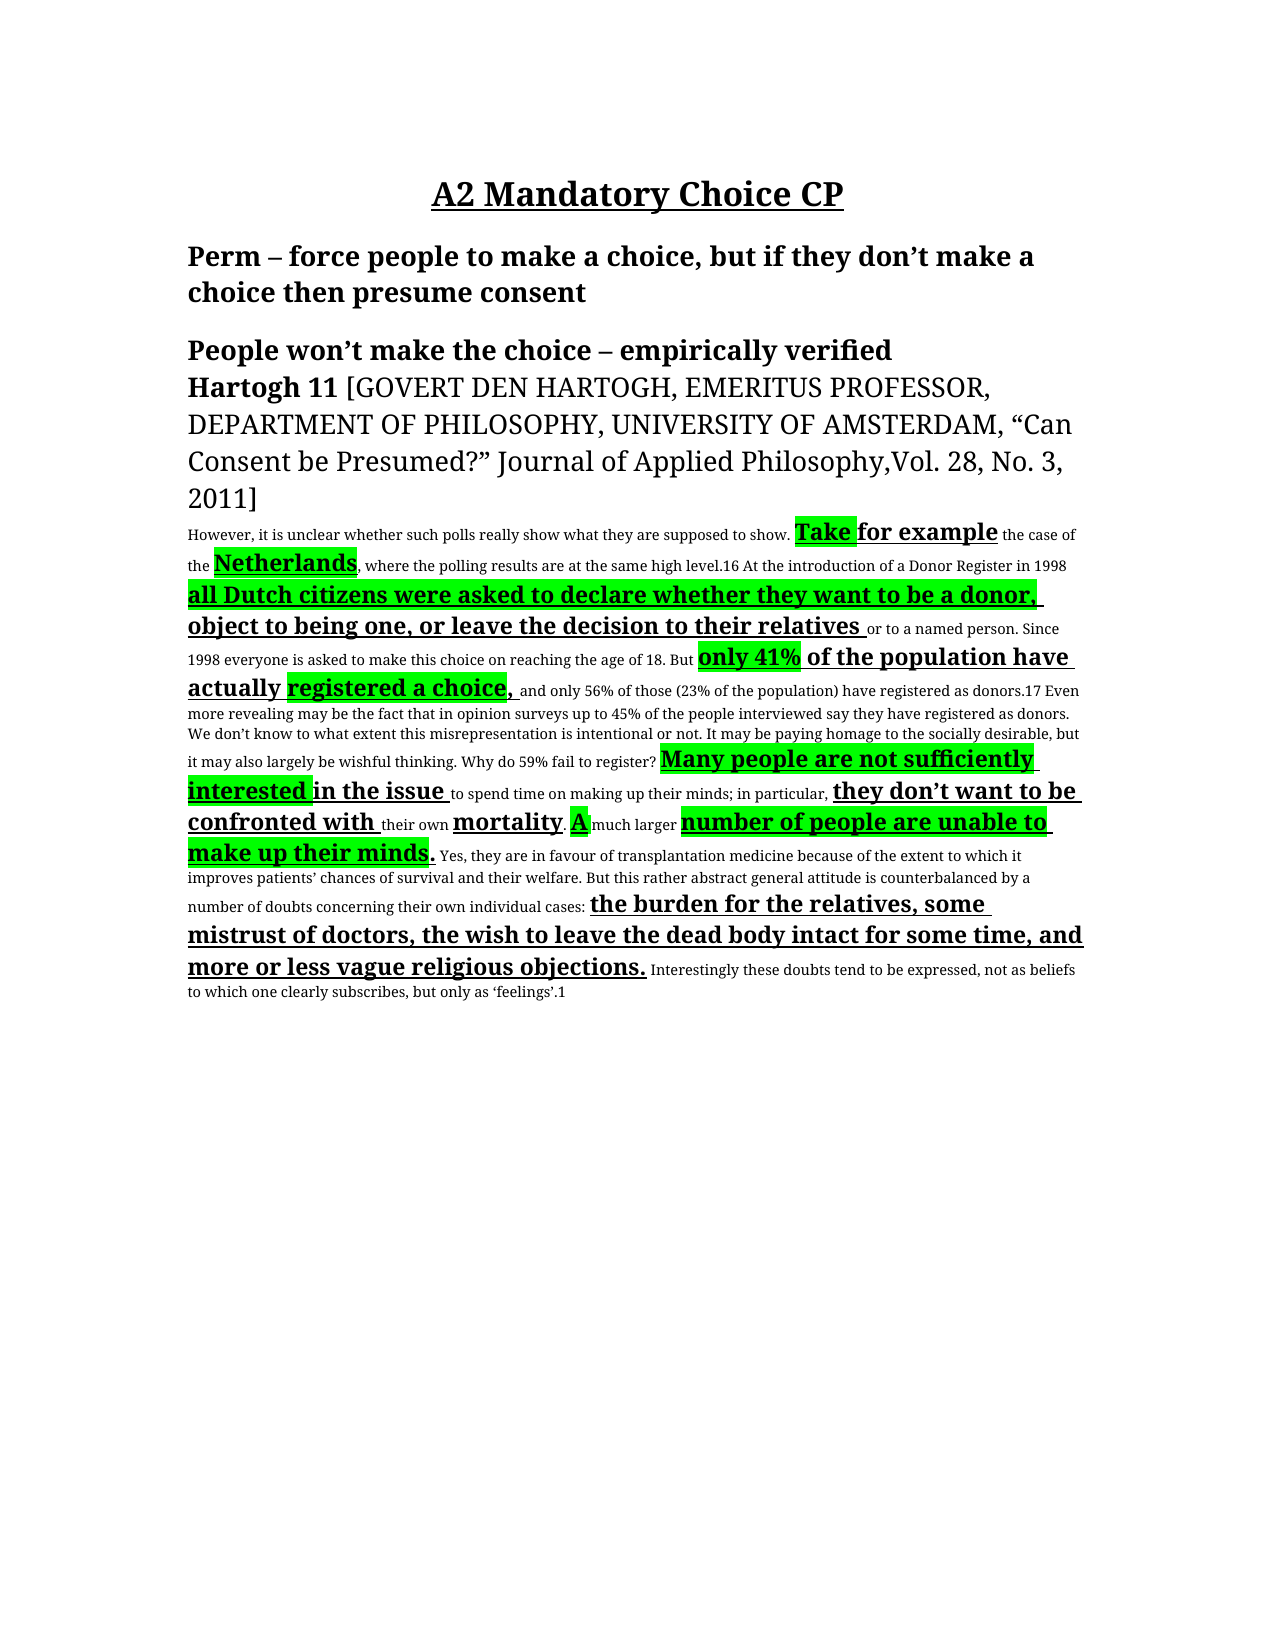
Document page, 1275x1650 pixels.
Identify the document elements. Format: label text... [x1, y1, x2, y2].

subtitle A2 Mandatory Choice CP [187, 171, 1087, 216]
text Hartogh 11 [GOVERT DEN HARTOGH, EMERITUS PROFESSOR, DEPARTMENT OF PHILOSOPHY, UNIVERSITY OF AMSTERDAM, “Can Consent be Presumed?” Journal of Applied Philosophy,Vol. 28, No. 3, 2011] [187, 368, 1087, 516]
subtitle People won’t make the choice – empirically verified [187, 332, 1087, 368]
subtitle Perm – force people to make a choice, but if they don’t make a choice then presume consent [187, 237, 1087, 311]
text However, it is unclear whether such polls really show what they are supposed to show. Take for example the case of the Netherlands, where the polling results are at the same high level.16 At the introduction of a Donor Register in 1998 all Dutch citizens were asked to declare whether they want to be a donor, object to being one, or leave the decision to their relatives or to a named person. Since 1998 everyone is asked to make this choice on reaching the age of 18. But only 41% of the population have actually registered a choice, and only 56% of those (23% of the population) have registered as donors.17 Even more revealing may be the fact that in opinion surveys up to 45% of the people interviewed say they have registered as donors. We don’t know to what extent this misrepresentation is intentional or not. It may be paying homage to the socially desirable, but it may also largely be wishful thinking. Why do 59% fail to register? Many people are not sufficiently interested in the issue to spend time on making up their minds; in particular, they don’t want to be confronted with their own mortality. A much larger number of people are unable to make up their minds. Yes, they are in favour of transplantation medicine because of the extent to which it improves patients’ chances of survival and their welfare. But this rather abstract general attitude is counterbalanced by a number of doubts concerning their own individual cases: the burden for the relatives, some mistrust of doctors, the wish to leave the dead body intact for some time, and more or less vague religious objections. Interestingly these doubts tend to be expressed, not as beliefs to which one clearly subscribes, but only as ‘feelings’.1 [187, 516, 1087, 1002]
